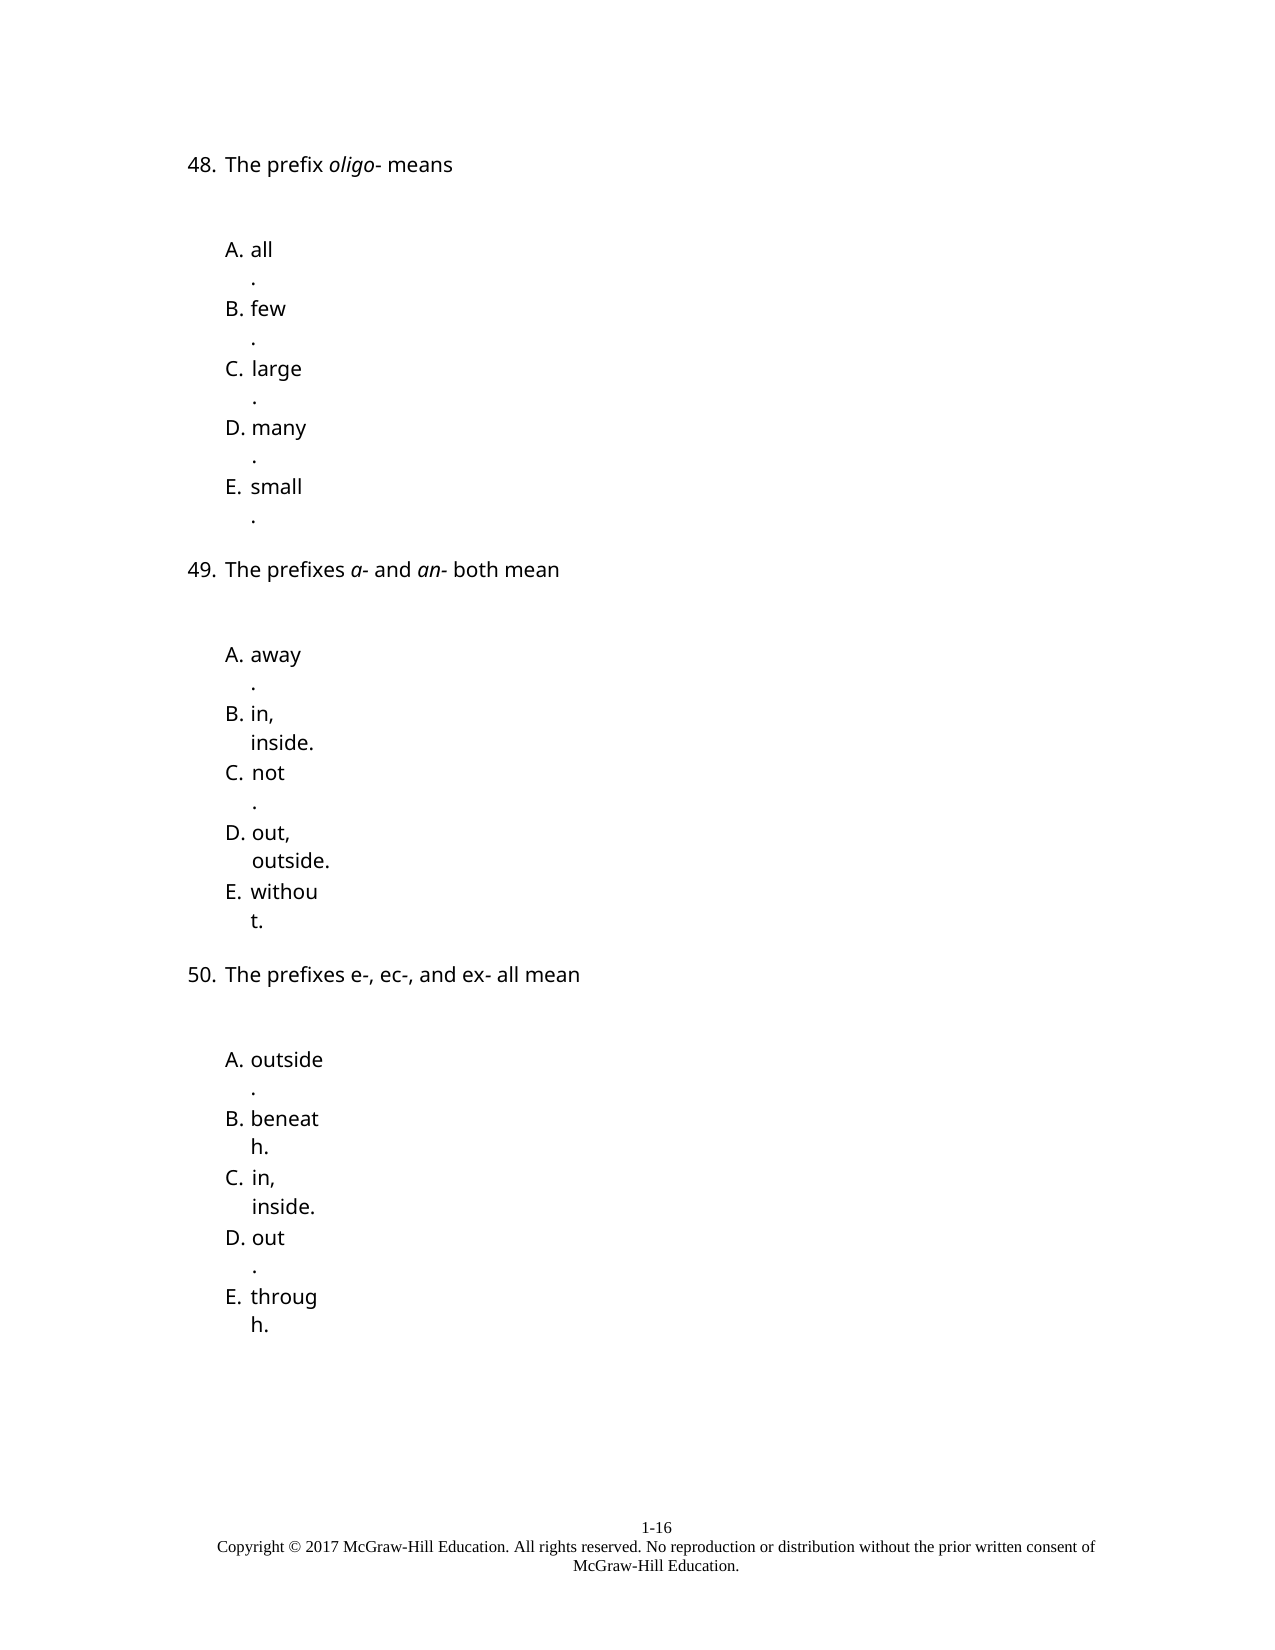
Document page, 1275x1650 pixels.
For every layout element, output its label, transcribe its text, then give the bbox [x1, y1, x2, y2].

table_header 50. [188, 960, 225, 1339]
table_header 49. [188, 555, 225, 934]
table_header The prefixes a- and an- both mean [225, 555, 1125, 934]
table_header 48. [188, 150, 225, 529]
table_header The prefixes e-, ec-, and ex- all mean [225, 960, 1125, 1339]
table_header The prefix oligo- means [225, 150, 1125, 529]
